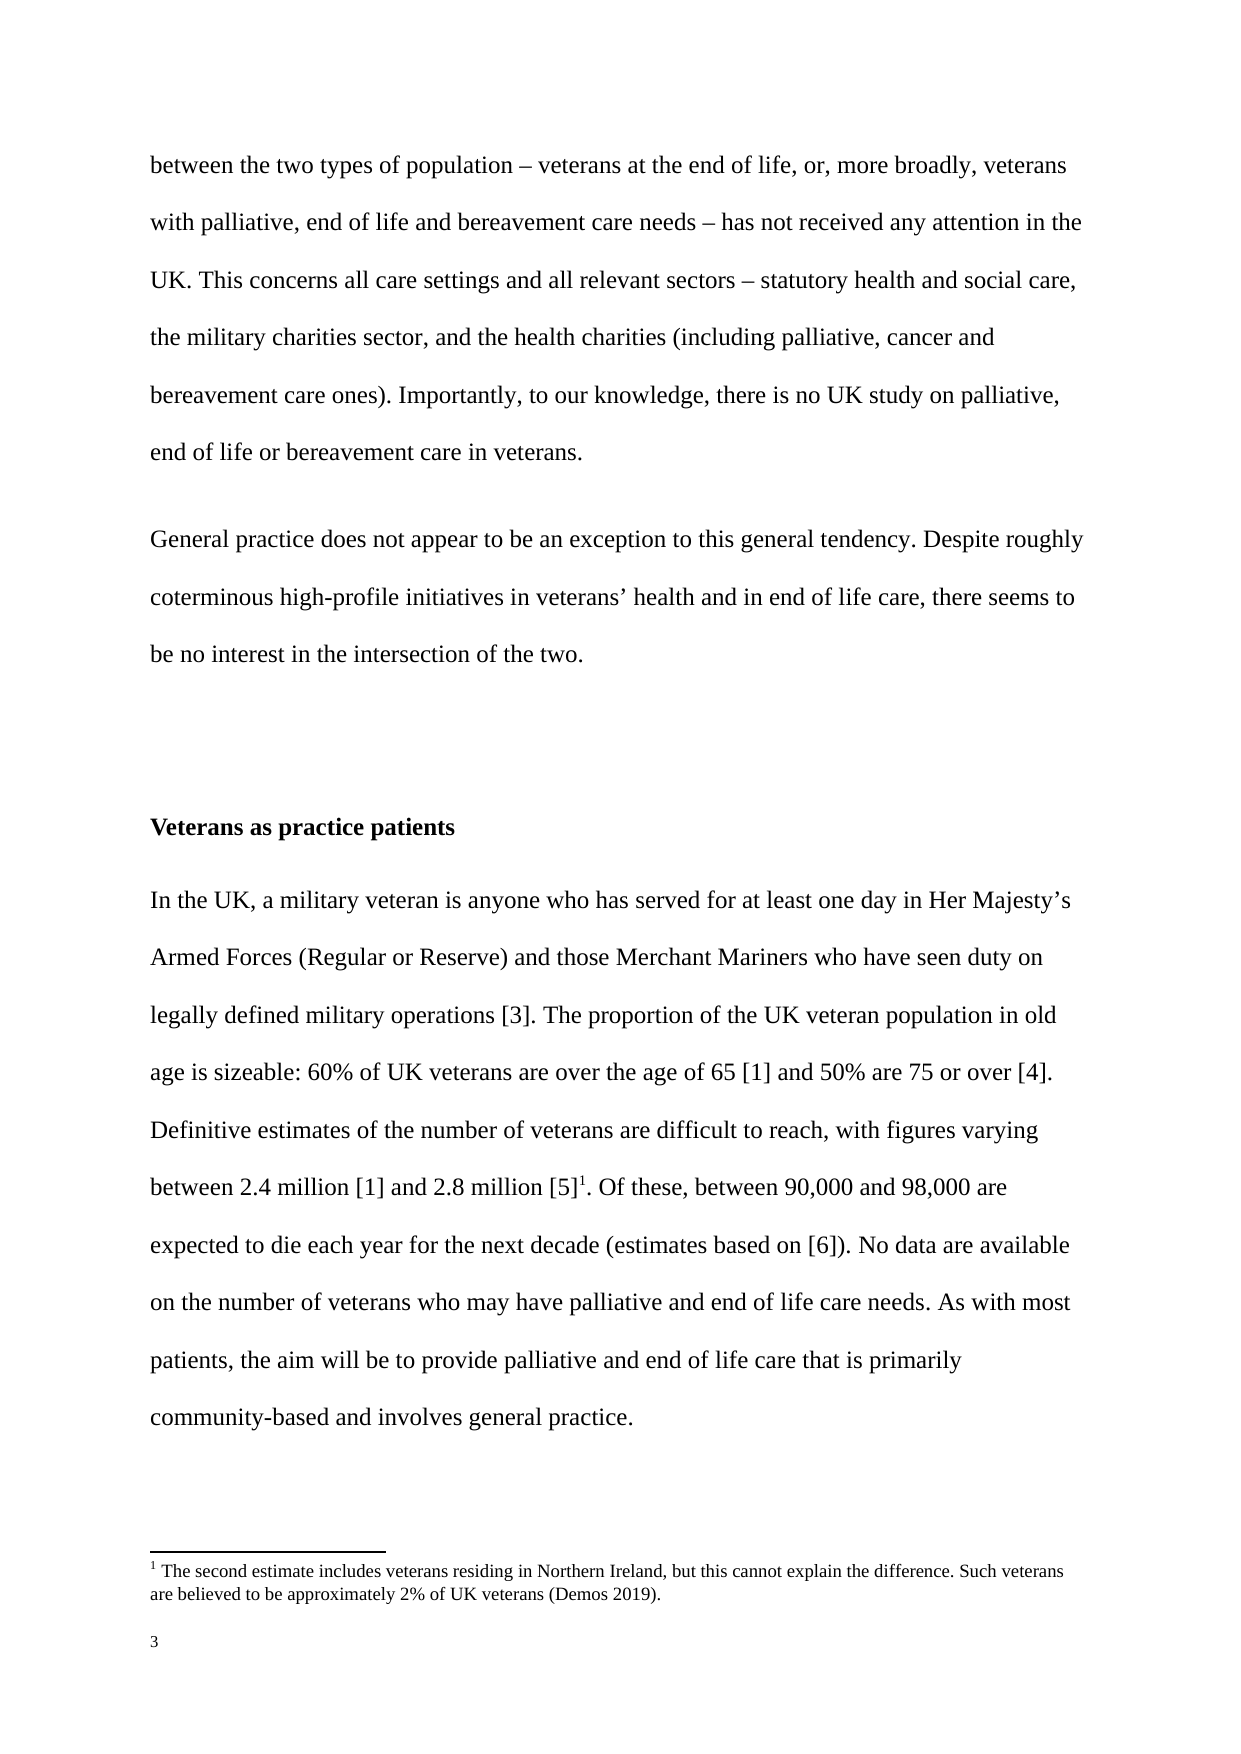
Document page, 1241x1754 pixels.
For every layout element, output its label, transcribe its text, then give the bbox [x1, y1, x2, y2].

text In the UK, a military veteran is anyone who has served for at least one day in Her Majesty’s Armed Forces (Regular or Reserve) and those Merchant Mariners who have seen duty on legally defined military operations [3]. The proportion of the UK veteran population in old age is sizeable: 60% of UK veterans are over the age of 65 [1] and 50% are 75 or over [4]. Definitive estimates of the number of veterans are difficult to reach, with figures varying between 2.4 million [1] and 2.8 million [5]. Of these, between 90,000 and 98,000 are expected to die each year for the next decade (estimates based on [6]). No data are available on the number of veterans who may have palliative and end of life care needs. As with most patients, the aim will be to provide palliative and end of life care that is primarily community-based and involves general practice. [150, 885, 1090, 1431]
text General practice does not appear to be an exception to this general tendency. Despite roughly coterminous high-profile initiatives in veterans’ health and in end of life care, there seems to be no interest in the intersection of the two. [150, 524, 1090, 668]
subtitle Veterans as practice patients [150, 812, 1090, 841]
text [150, 150, 1090, 466]
